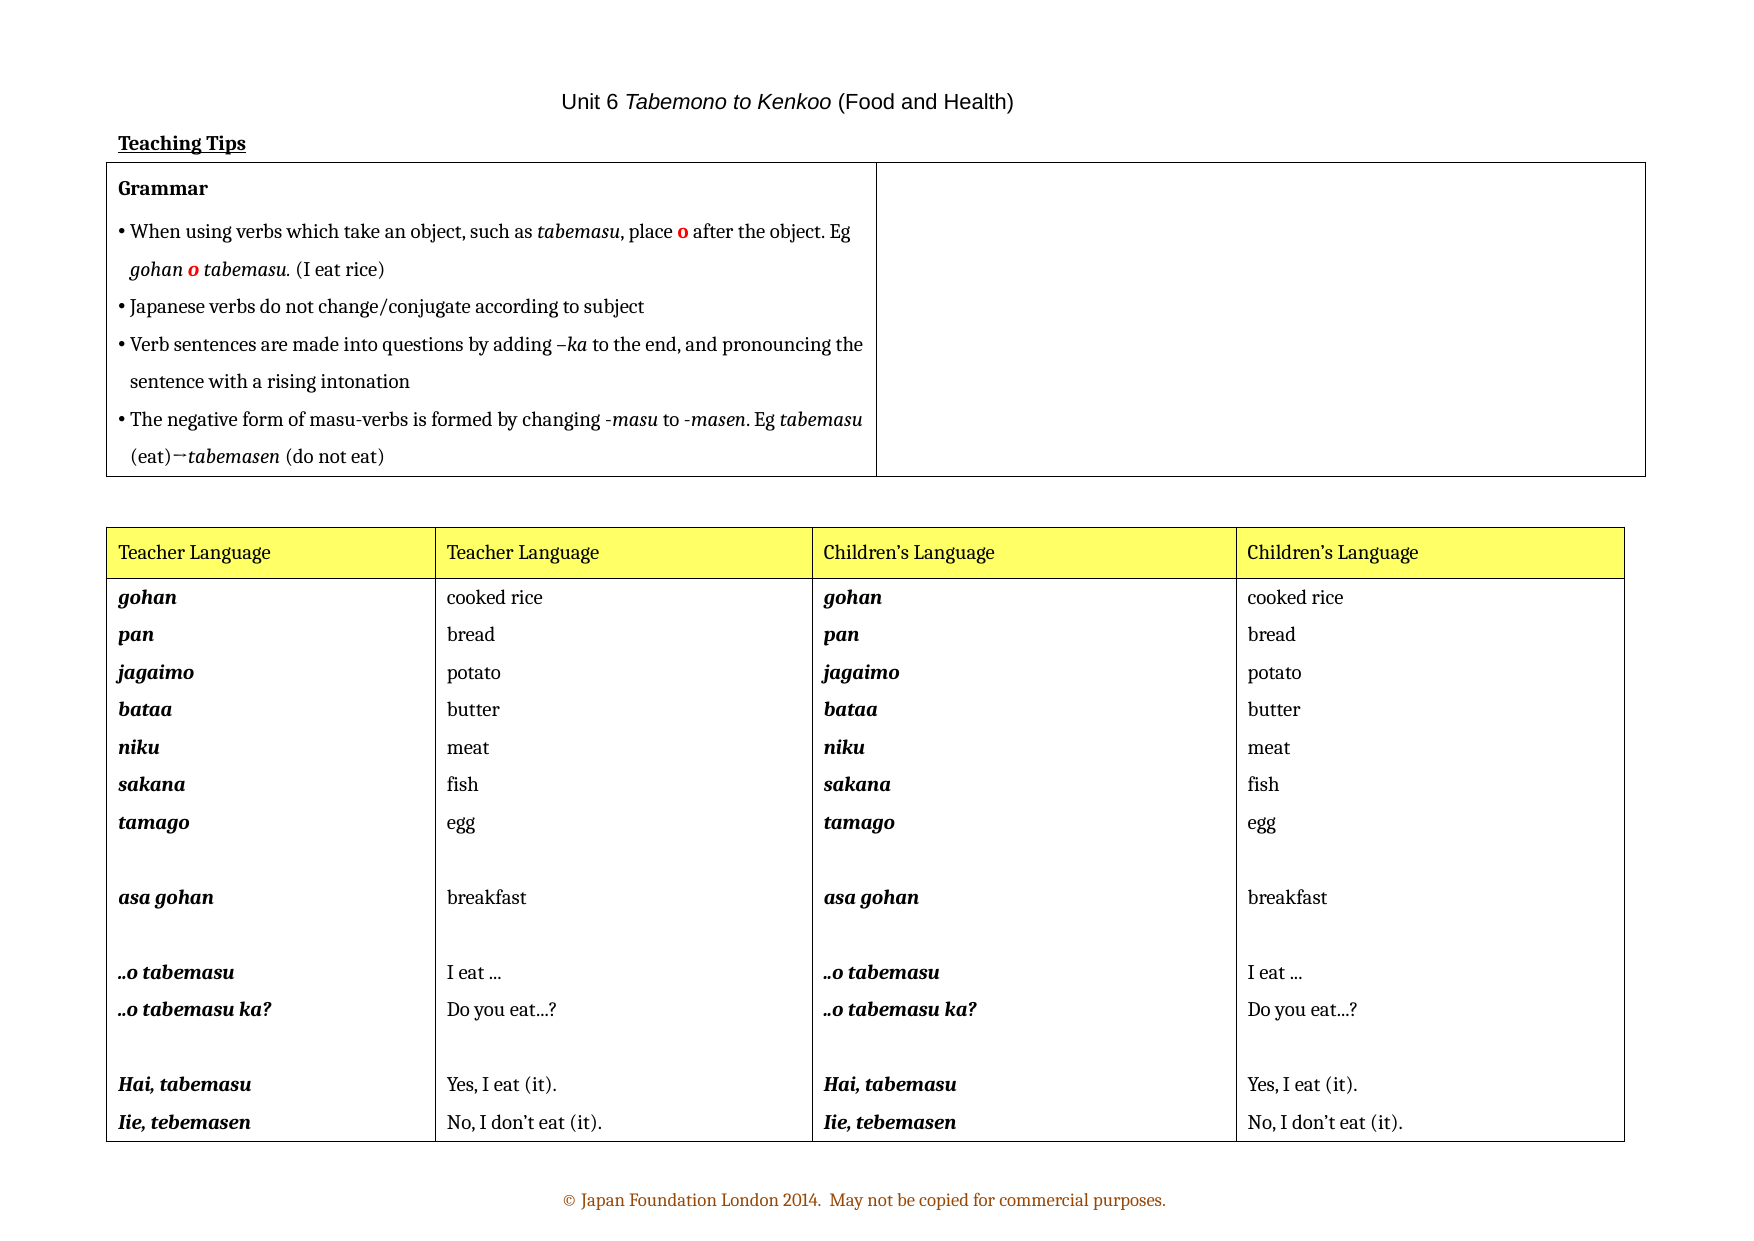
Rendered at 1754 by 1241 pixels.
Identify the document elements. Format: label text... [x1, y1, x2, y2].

table_header [877, 163, 1645, 476]
text Teaching Tips [118, 124, 1636, 162]
table_header Grammar When using verbs which take an object, such as tabemasu, place o after the object. Eg gohan o tabemasu. (I eat rice) Japanese verbs do not change/conjugate according to subject Verb sentences are made into questions by adding –ka to the end, and pronouncing the sentence with a rising intonation The negative form of masu-verbs is formed by changing -masu to -masen. Eg tabemasu (eat)→tabemasen (do not eat) [107, 163, 876, 476]
table_header Teacher Language [436, 528, 812, 578]
table_header Teacher Language [107, 528, 435, 578]
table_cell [1237, 579, 1624, 1141]
table_header Children’s Language [1237, 528, 1624, 578]
table_header Children’s Language [813, 528, 1236, 578]
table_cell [107, 579, 435, 1141]
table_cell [436, 579, 812, 1141]
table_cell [813, 579, 1236, 1141]
